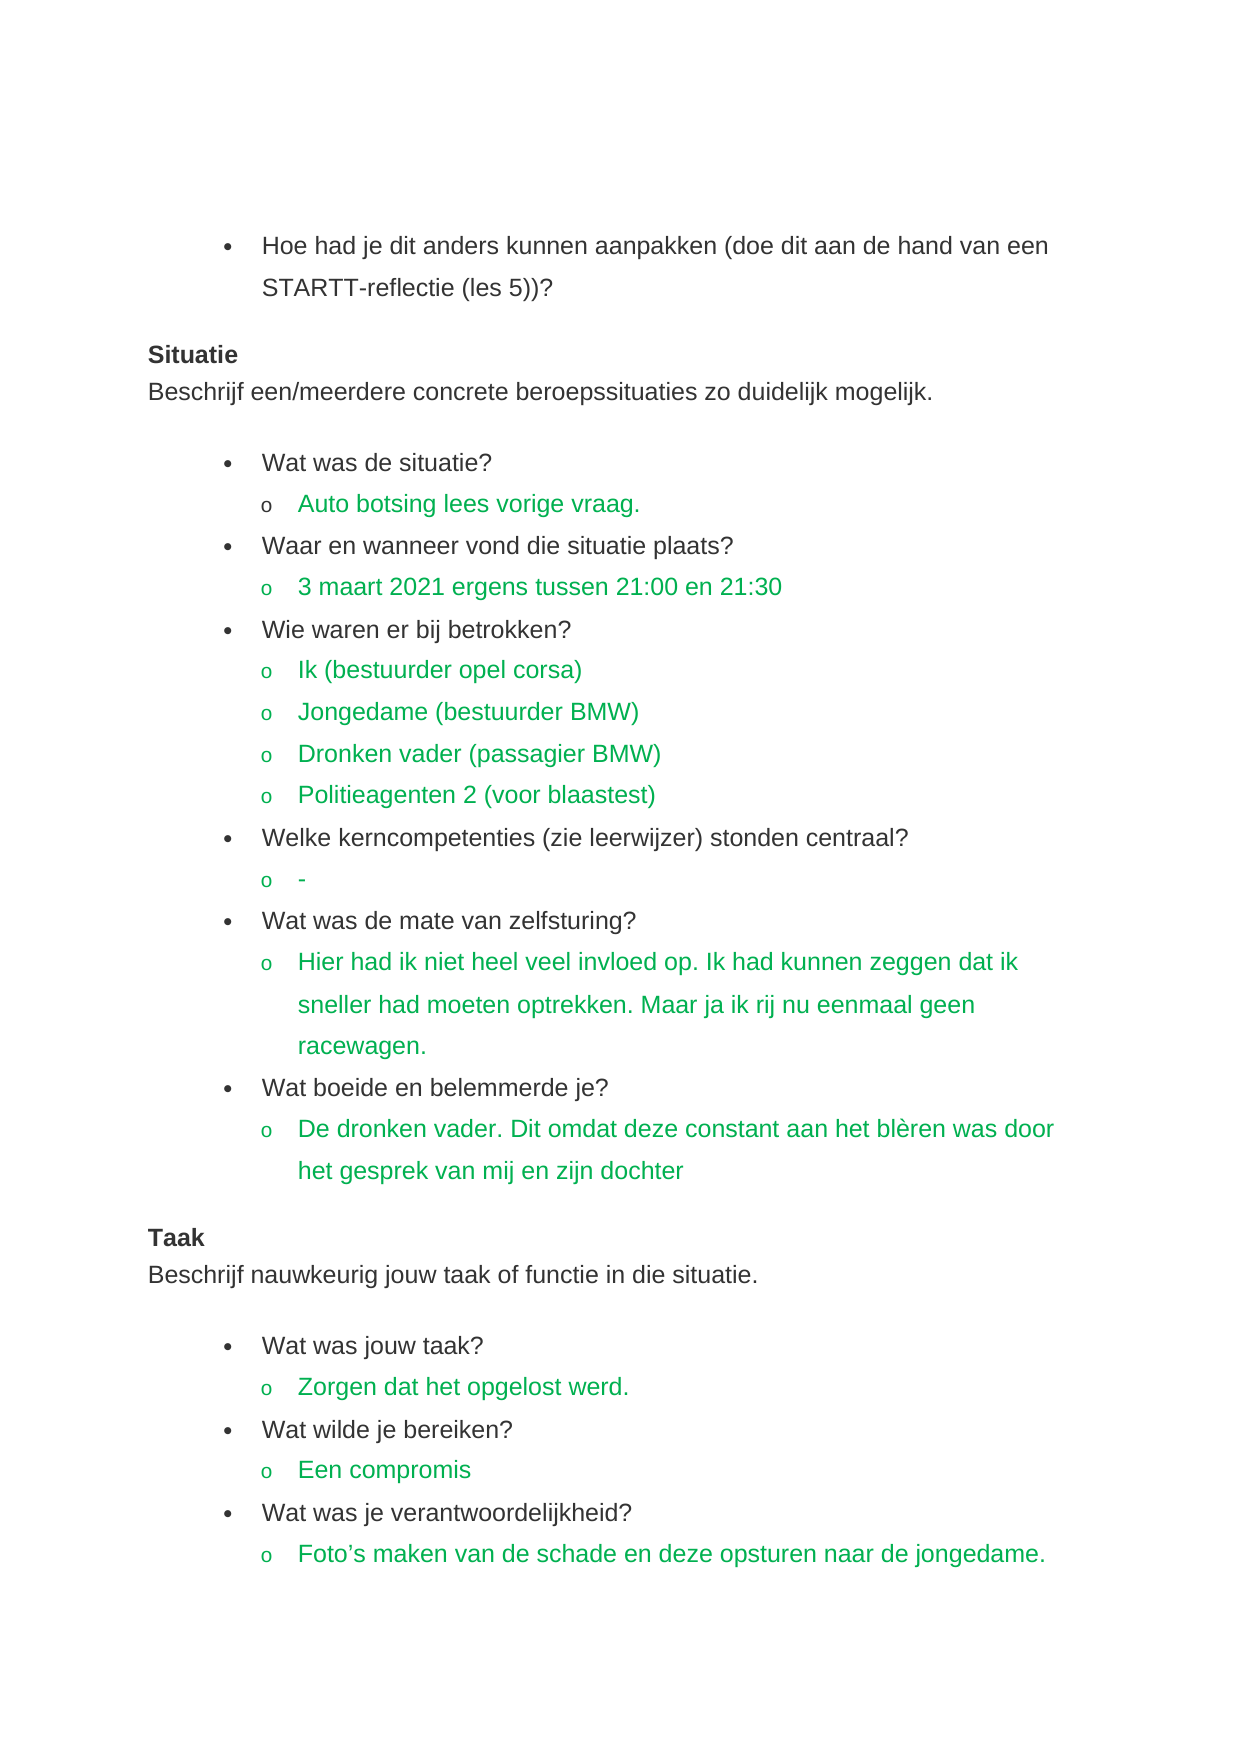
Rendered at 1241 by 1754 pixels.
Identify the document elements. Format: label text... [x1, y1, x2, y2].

list Wat was je verantwoordelijkheid? [224, 1485, 1093, 1527]
list Wat was de mate van zelfsturing? [224, 893, 1093, 935]
list Waar en wanneer vond die situatie plaats? [224, 518, 1093, 560]
list Jongedame (bestuurder BMW) [260, 685, 1093, 727]
list Een compromis [260, 1443, 1093, 1485]
list Foto’s maken van de schade en deze opsturen naar de jongedame. [260, 1527, 1093, 1568]
text Situatie Beschrijf een/meerdere concrete beroepssituaties zo duidelijk mogelijk. [148, 331, 1093, 406]
list Wat was de situatie? [224, 435, 1093, 477]
list Wat was jouw taak? [224, 1318, 1093, 1360]
list Zorgen dat het opgelost werd. [260, 1360, 1093, 1402]
list Dronken vader (passagier BMW) [260, 727, 1093, 768]
list Auto botsing lees vorige vraag. [260, 477, 1093, 518]
list Hoe had je dit anders kunnen aanpakken (doe dit aan de hand van een STARTT-reflectie (les 5))? [224, 218, 1093, 302]
list De dronken vader. Dit omdat deze constant aan het blèren was door het gesprek van mij en zijn dochter [260, 1102, 1093, 1185]
list - [260, 852, 1093, 893]
list Wat wilde je bereiken? [224, 1402, 1093, 1443]
list Wie waren er bij betrokken? [224, 602, 1093, 643]
list Politieagenten 2 (voor blaastest) [260, 768, 1093, 810]
list Ik (bestuurder opel corsa) [260, 643, 1093, 685]
list Hier had ik niet heel veel invloed op. Ik had kunnen zeggen dat ik sneller had moeten optrekken. Maar ja ik rij nu eenmaal geen racewagen. [260, 935, 1093, 1060]
list 3 maart 2021 ergens tussen 21:00 en 21:30 [260, 560, 1093, 602]
list Welke kerncompetenties (zie leerwijzer) stonden centraal? [224, 810, 1093, 852]
text Taak Beschrijf nauwkeurig jouw taak of functie in die situatie. [148, 1214, 1093, 1289]
list Wat boeide en belemmerde je? [224, 1060, 1093, 1102]
